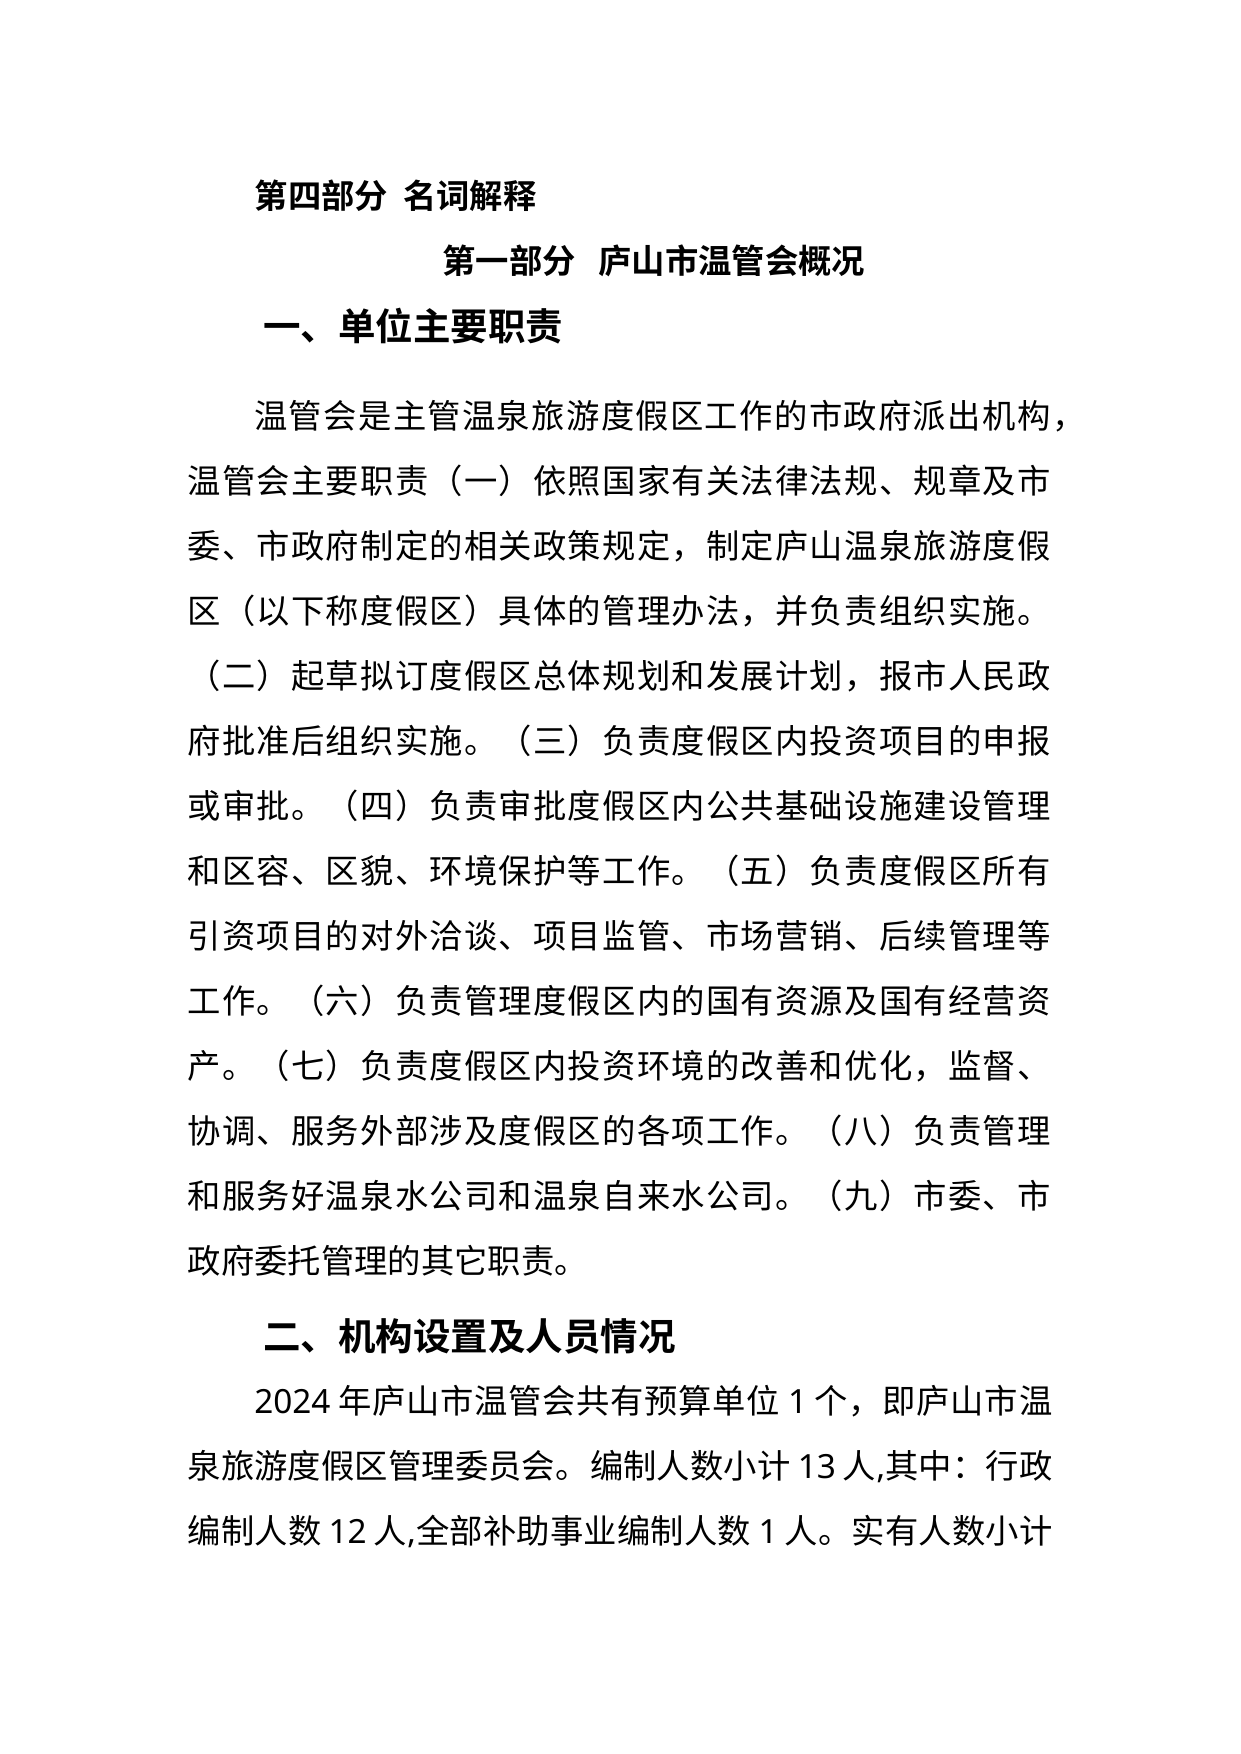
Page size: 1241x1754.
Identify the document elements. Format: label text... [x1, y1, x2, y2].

text 第四部分 名词解释 [187, 162, 1053, 227]
text 一、单位主要职责 [187, 292, 1053, 357]
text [187, 1367, 1053, 1562]
text 二、机构设置及人员情况 [187, 1302, 1053, 1367]
text 第一部分 庐山市温管会概况 [187, 227, 1053, 292]
text 温管会是主管温泉旅游度假区工作的市政府派出机构，温管会主要职责（一）依照国家有关法律法规、规章及市委、市政府制定的相关政策规定，制定庐山温泉旅游度假区（以下称度假区）具体的管理办法，并负责组织实施。（二）起草拟订度假区总体规划和发展计划，报市人民政府批准后组织实施。（三）负责度假区内投资项目的申报或审批。（四）负责审批度假区内公共基础设施建设管理和区容、区貌、环境保护等工作。（五）负责度假区所有引资项目的对外洽谈、项目监管、市场营销、后续管理等工作。（六）负责管理度假区内的国有资源及国有经营资产。（七）负责度假区内投资环境的改善和优化，监督、协调、服务外部涉及度假区的各项工作。（八）负责管理和服务好温泉水公司和温泉自来水公司。（九）市委、市政府委托管理的其它职责。 [187, 382, 1053, 1292]
